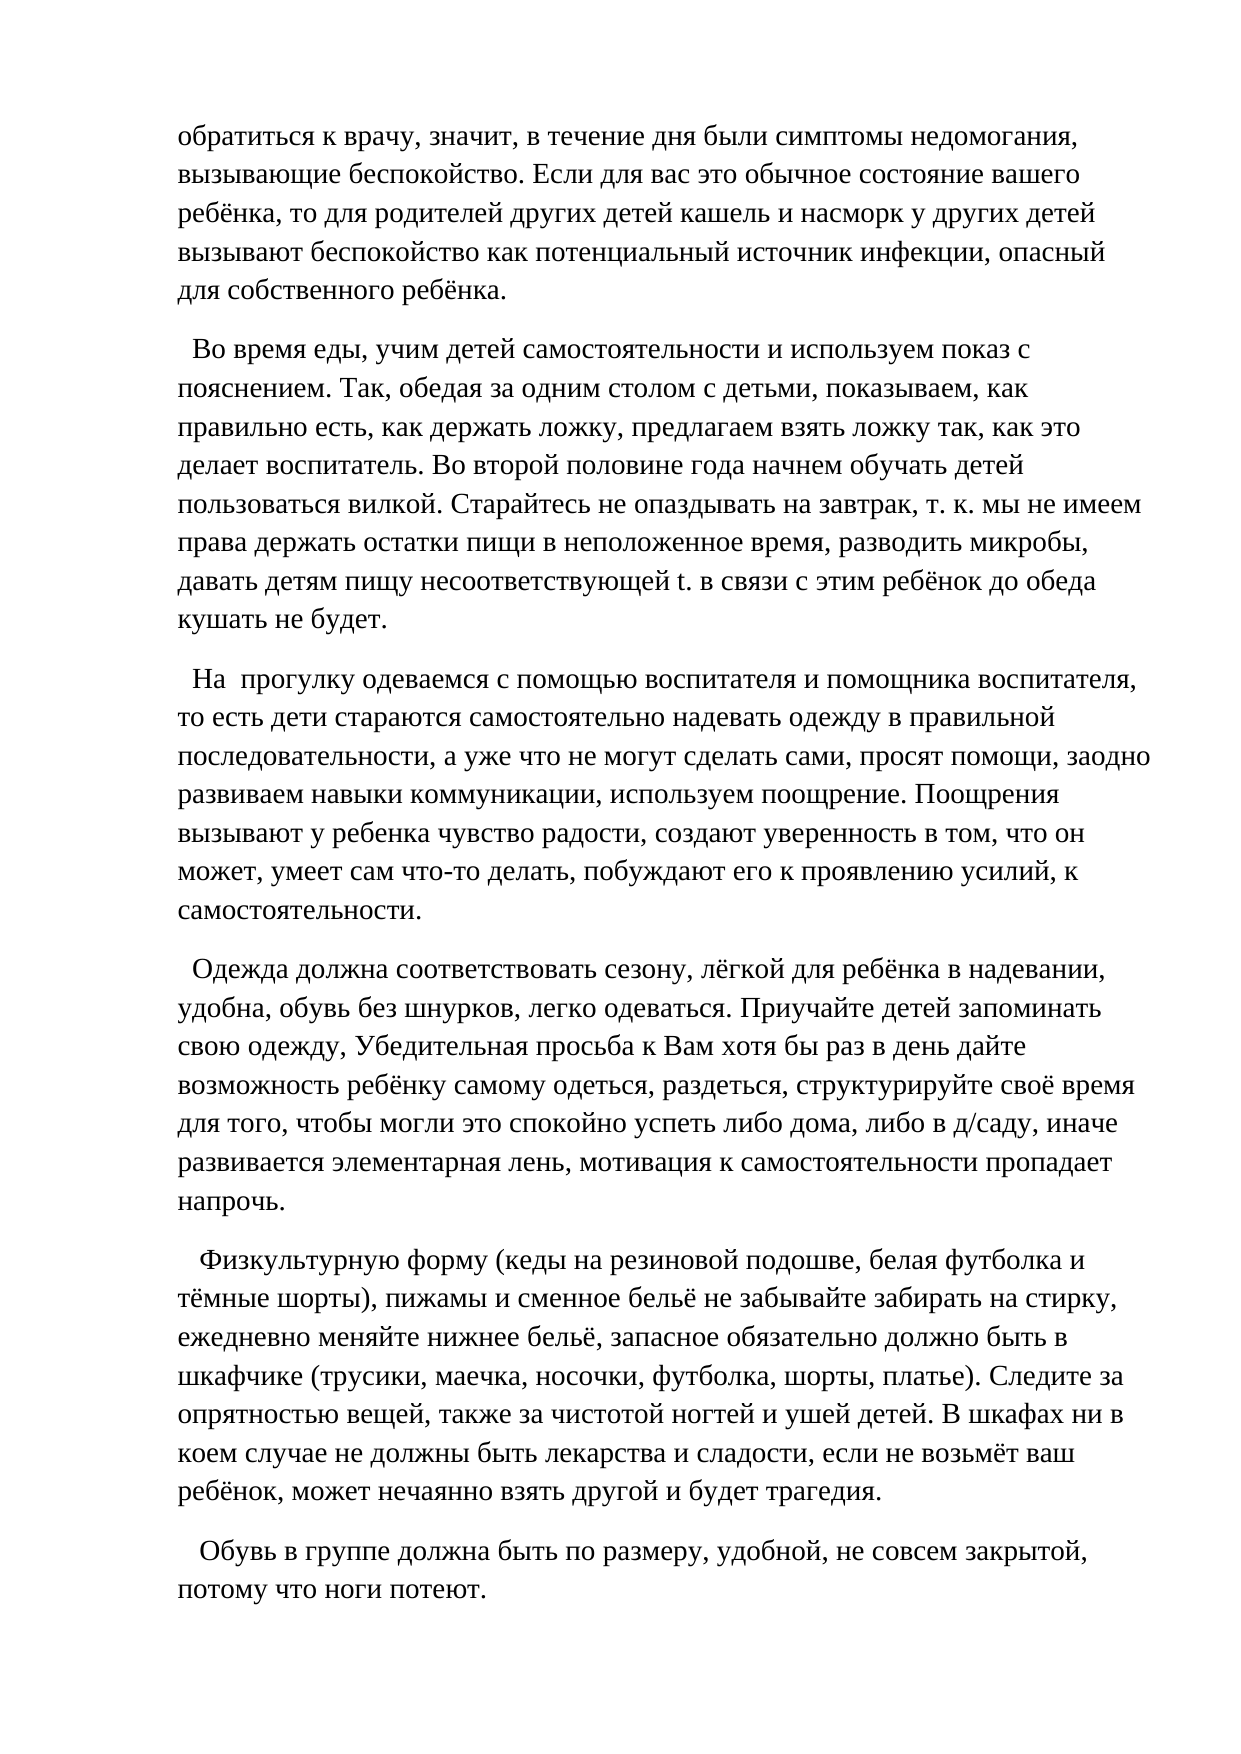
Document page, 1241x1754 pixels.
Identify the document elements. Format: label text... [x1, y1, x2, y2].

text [177, 118, 1152, 306]
text На прогулку одеваемся с помощью воспитателя и помощника воспитателя, то есть дети стараются самостоятельно надевать одежду в правильной последовательности, а уже что не могут сделать сами, просят помощи, заодно развиваем навыки коммуникации, используем поощрение. Поощрения вызывают у ребенка чувство радости, создают уверенность в том, что он может, умеет сам что-то делать, побуждают его к проявлению усилий, к самостоятельности. [177, 661, 1152, 926]
text Во время еды, учим детей самостоятельности и используем показ с пояснением. Так, обедая за одним столом с детьми, показываем, как правильно есть, как держать ложку, предлагаем взять ложку так, как это делает воспитатель. Во второй половине года начнем обучать детей пользоваться вилкой. Старайтесь не опаздывать на завтрак, т. к. мы не имеем права держать остатки пищи в неположенное время, разводить микробы, давать детям пищу несоответствующей t. в связи с этим ребёнок до обеда кушать не будет. [177, 332, 1152, 635]
text Одежда должна соответствовать сезону, лёгкой для ребёнка в надевании, удобна, обувь без шнурков, легко одеваться. Приучайте детей запоминать свою одежду, Убедительная просьба к Вам хотя бы раз в день дайте возможность ребёнку самому одеться, раздеться, структурируйте своё время для того, чтобы могли это спокойно успеть либо дома, либо в д/саду, иначе развивается элементарная лень, мотивация к самостоятельности пропадает напрочь. [177, 951, 1152, 1216]
text Обувь в группе должна быть по размеру, удобной, не совсем закрытой, потому что ноги потеют. [177, 1533, 1152, 1605]
text Физкультурную форму (кеды на резиновой подошве, белая футболка и тёмные шорты), пижамы и сменное бельё не забывайте забирать на стирку, ежедневно меняйте нижнее бельё, запасное обязательно должно быть в шкафчике (трусики, маечка, носочки, футболка, шорты, платье). Следите за опрятностью вещей, также за чистотой ногтей и ушей детей. В шкафах ни в коем случае не должны быть лекарства и сладости, если не возьмёт ваш ребёнок, может нечаянно взять другой и будет трагедия. [177, 1242, 1152, 1507]
